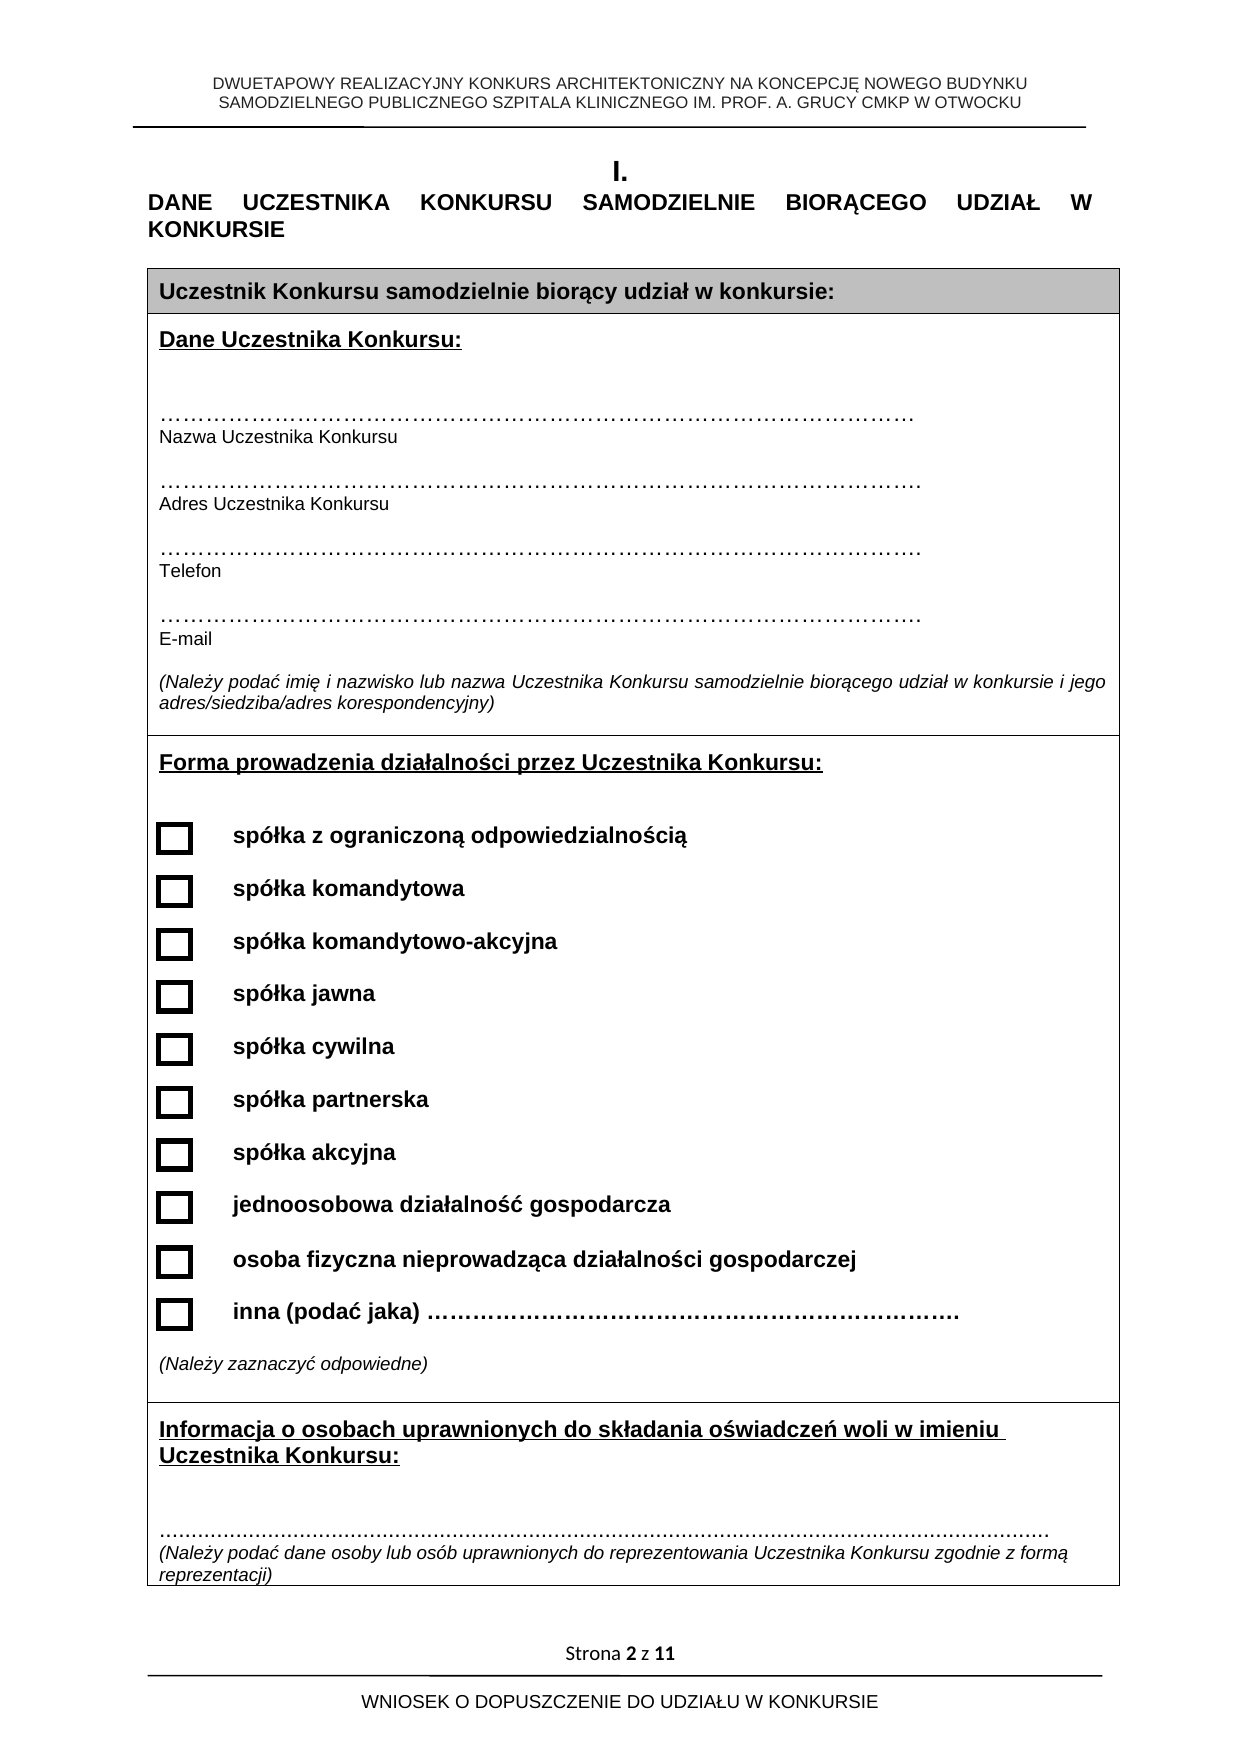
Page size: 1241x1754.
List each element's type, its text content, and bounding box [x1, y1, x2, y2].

table_header Uczestnik Konkursu samodzielnie biorący udział w konkursie: [148, 269, 1119, 313]
table_cell Dane Uczestnika Konkursu: ……………………………………………………………………………………… Nazwa Uczestnika Konkursu ………………………………………………………………………………………. Adres Uczestnika Konkursu ………………………………………………………………………………………. Telefon ………………………………………………………………………………………. E-mail (Należy podać imię i nazwisko lub nazwa Uczestnika Konkursu samodzielnie biorącego udział w konkursie i jego adres/siedziba/adres korespondencyjny) [148, 314, 1119, 735]
table_cell Forma prowadzenia działalności przez Uczestnika Konkursu: spółka z ograniczoną odpowiedzialnością spółka komandytowa spółka komandytowo-akcyjna spółka jawna spółka cywilna spółka partnerska spółka akcyjna jednoosobowa działalność gospodarcza osoba fizyczna nieprowadząca działalności gospodarczej inna (podać jaka) ……………………………………………………………. (Należy zaznaczyć odpowiedne) [148, 736, 1119, 1402]
text I. [148, 148, 1093, 189]
text DANE UCZESTNIKA KONKURSU SAMODZIELNIE BIORĄCEGO UDZIAŁ W KONKURSIE [148, 189, 1093, 242]
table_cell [148, 1403, 1119, 1585]
